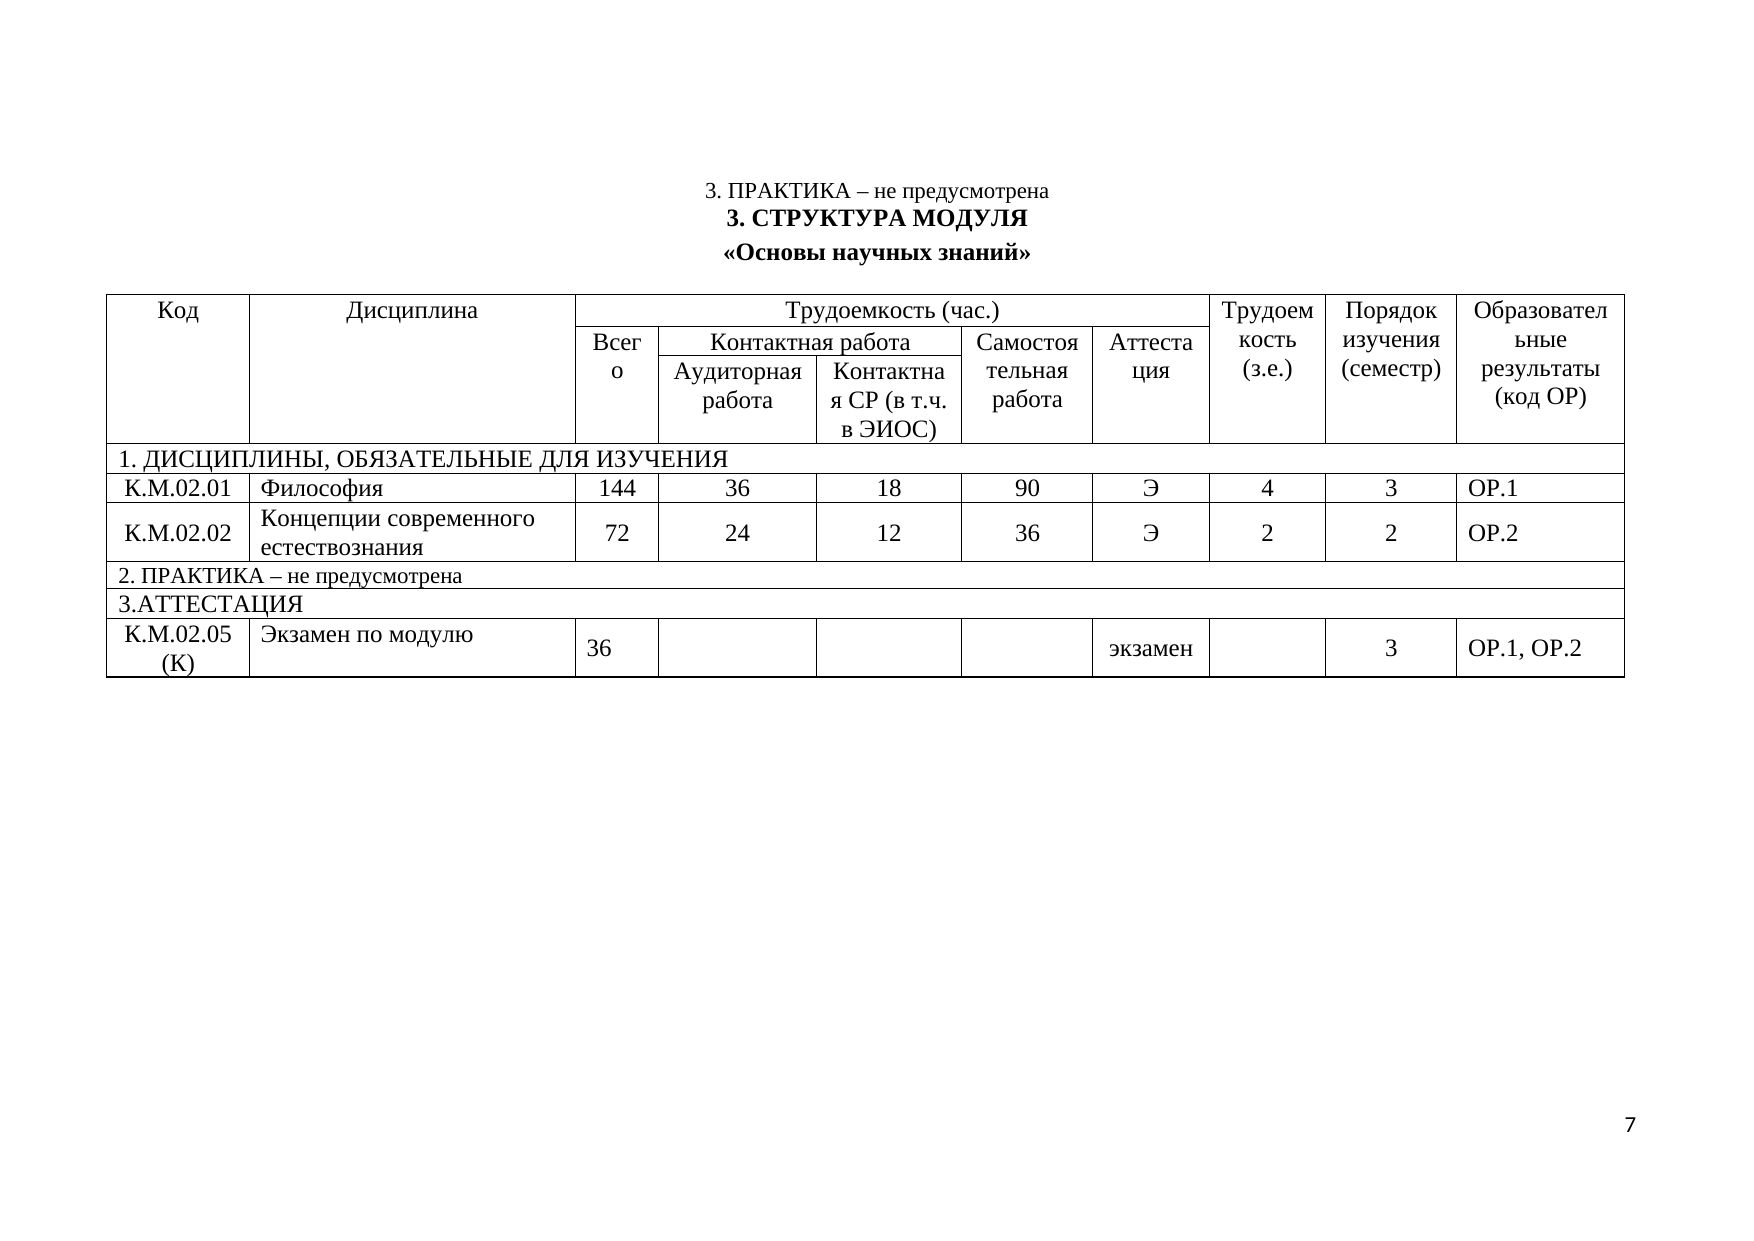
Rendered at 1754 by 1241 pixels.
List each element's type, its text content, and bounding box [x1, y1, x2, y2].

table_cell ОР.2 [1457, 503, 1624, 561]
table_cell [1210, 619, 1325, 676]
table_cell [962, 619, 1092, 676]
table_cell 36 [962, 503, 1092, 561]
table_cell Концепции современного естествознания [250, 503, 575, 561]
table_cell Философия [250, 474, 575, 502]
table_cell 3 [1326, 619, 1456, 676]
table_cell Контактная работа [659, 327, 961, 355]
table_cell [817, 619, 961, 676]
table_cell 72 [576, 503, 658, 561]
table_cell 18 [817, 474, 961, 502]
table_cell 1. Дисциплины, обязательные для изучения [107, 444, 1624, 472]
table_cell ОР.1, ОР.2 [1457, 619, 1624, 676]
table_cell К.М.02.05 (К) [107, 619, 249, 676]
table_cell 2 [1326, 503, 1456, 561]
table_cell Э [1093, 503, 1209, 561]
table_header Трудоемкость (з.е.) [1210, 295, 1325, 443]
text 3. ПРАКТИКА – не предусмотрена [118, 177, 1636, 203]
table_cell [659, 619, 816, 676]
table_cell Экзамен по модулю [250, 619, 575, 676]
table_header Порядок изучения (семестр) [1326, 295, 1456, 443]
table_cell 4 [1210, 474, 1325, 502]
table_cell К.М.02.01 [107, 474, 249, 502]
table_cell Аудиторная работа [659, 356, 816, 443]
table_cell К.М.02.02 [107, 503, 249, 561]
table_cell экзамен [1093, 619, 1209, 676]
table_cell 3.АТТЕСТАЦИЯ [107, 589, 1624, 618]
table_header Образовательные результаты (код ОР) [1457, 295, 1624, 443]
table_cell 2. ПРАКТИКА – не предусмотрена [107, 562, 1624, 588]
table_cell 3 [1326, 474, 1456, 502]
subtitle 3. Структура модуля [118, 203, 1636, 232]
table_cell 2 [1210, 503, 1325, 561]
table_cell 90 [962, 474, 1092, 502]
table_cell ОР.1 [1457, 474, 1624, 502]
table_cell Контактная СР (в т.ч. в ЭИОС) [817, 356, 961, 443]
table_header Код [107, 295, 249, 443]
table_cell 144 [576, 474, 658, 502]
table_cell Аттестация [1093, 327, 1209, 443]
table_cell 36 [576, 619, 658, 676]
text «Основы научных знаний» [118, 237, 1636, 265]
table_cell Самостоятельная работа [962, 327, 1092, 443]
table_header Трудоемкость (час.) [576, 295, 1209, 326]
table_cell Всего [576, 327, 658, 443]
table_cell 36 [659, 474, 816, 502]
table_header Дисциплина [250, 295, 575, 443]
table_cell 12 [817, 503, 961, 561]
table_cell Э [1093, 474, 1209, 502]
table_cell 24 [659, 503, 816, 561]
